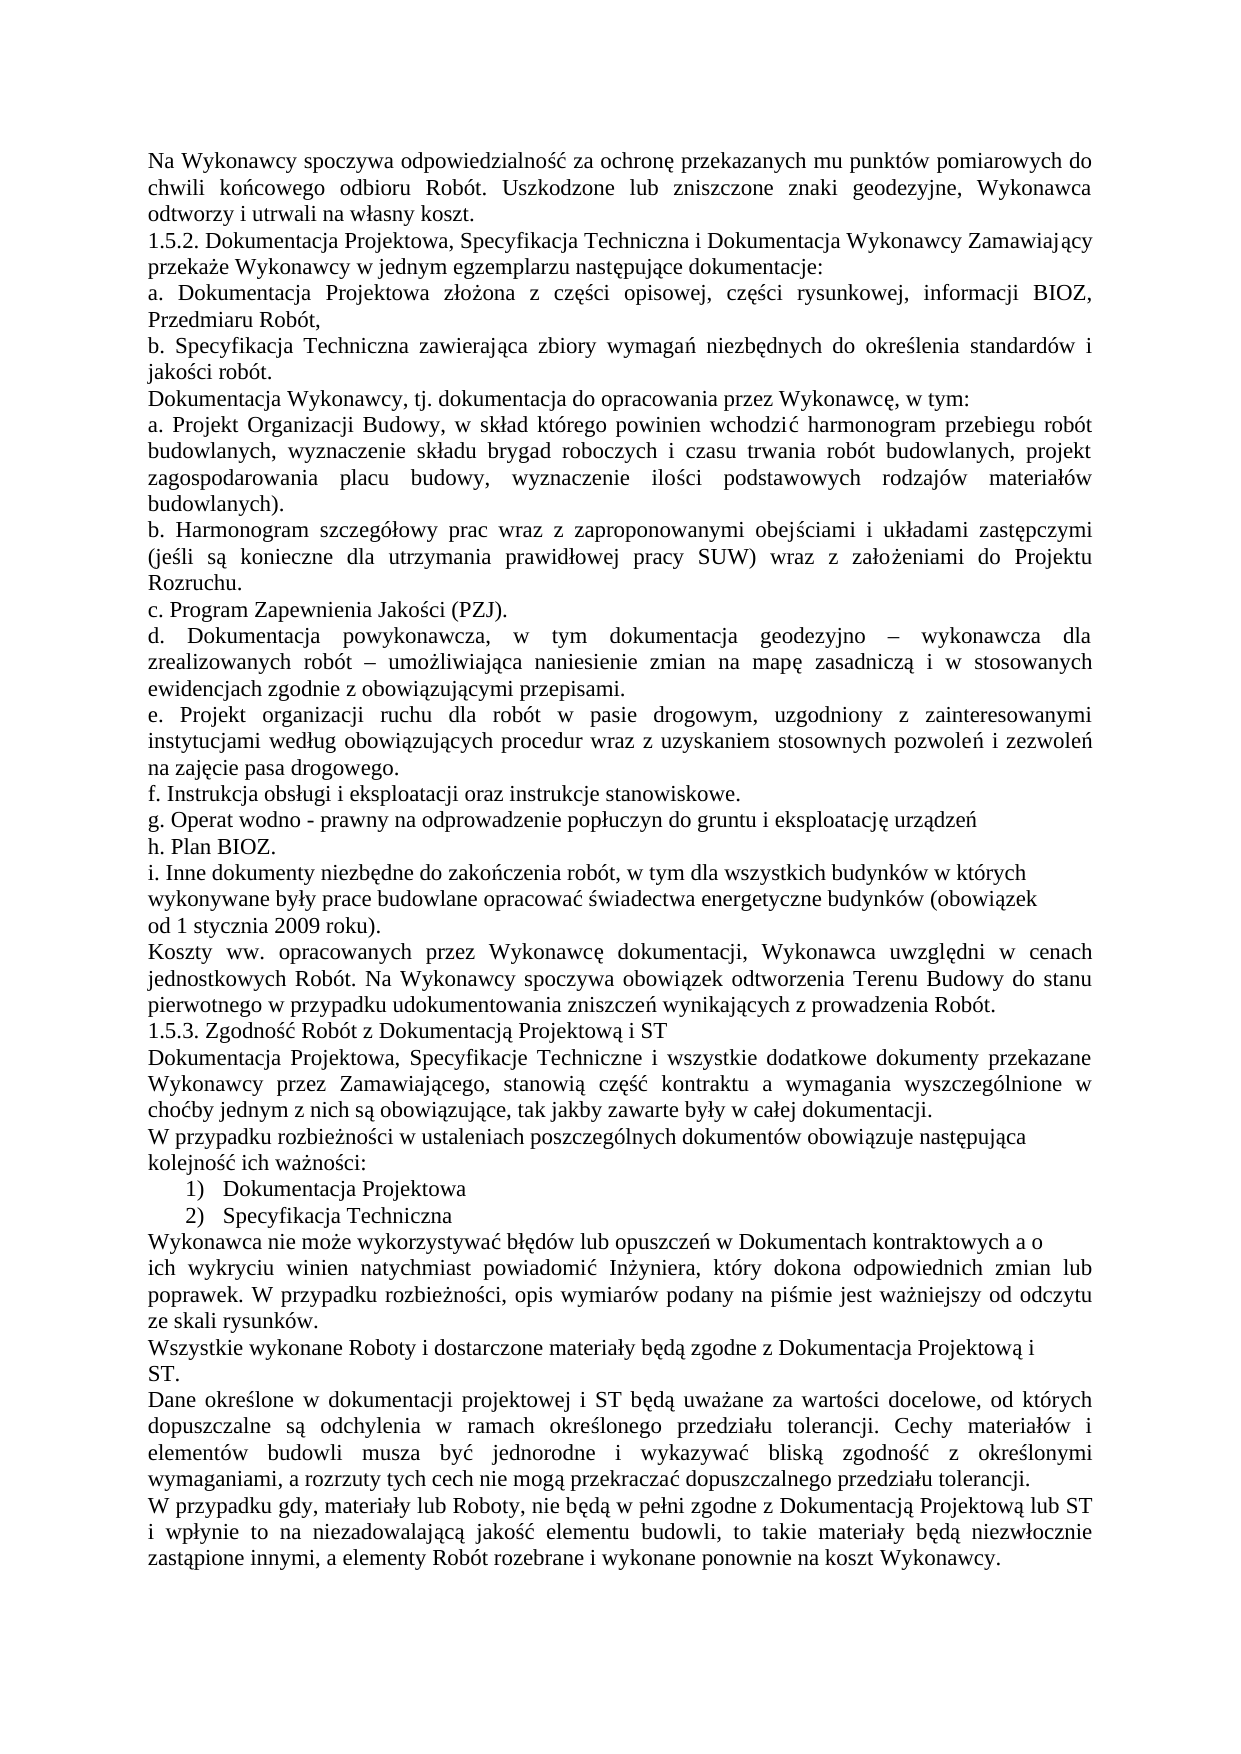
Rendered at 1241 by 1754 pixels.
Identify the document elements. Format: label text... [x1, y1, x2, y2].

text Wszystkie wykonane Roboty i dostarczone materiały będą zgodne z Dokumentacja Projektową i [148, 1333, 1093, 1360]
text Dokumentacja Wykonawcy, tj. dokumentacja do opracowania przez Wykonawcę, w tym: [148, 385, 1093, 411]
text h. Plan BIOZ. [148, 833, 1093, 859]
text Dane określone w dokumentacji projektowej i ST będą uważane za wartości docelowe, od których dopuszczalne są odchylenia w ramach określonego przedziału tolerancji. Cechy materiałów i elementów budowli musza być jednorodne i wykazywać bliską zgodność z określonymi wymaganiami, a rozrzuty tych cech nie mogą przekraczać dopuszczalnego przedziału tolerancji. [148, 1386, 1093, 1492]
text b. Specyfikacja Techniczna zawierająca zbiory wymagań niezbędnych do określenia standardów i jakości robót. [148, 332, 1093, 385]
list Specyfikacja Techniczna [185, 1202, 1093, 1228]
text b. Harmonogram szczegółowy prac wraz z zaproponowanymi obejściami i układami zastępczymi (jeśli są konieczne dla utrzymania prawidłowej pracy SUW) wraz z założeniami do Projektu Rozruchu. [148, 517, 1093, 596]
text d. Dokumentacja powykonawcza, w tym dokumentacja geodezyjno – wykonawcza dla zrealizowanych robót – umożliwiająca naniesienie zmian na mapę zasadniczą i w stosowanych ewidencjach zgodnie z obowiązującymi przepisami. [148, 622, 1093, 701]
text kolejność ich ważności: [148, 1149, 1093, 1175]
text ich wykryciu winien natychmiast powiadomić Inżyniera, który dokona odpowiednich zmian lub poprawek. W przypadku rozbieżności, opis wymiarów podany na piśmie jest ważniejszy od odczytu ze skali rysunków. [148, 1254, 1093, 1333]
text e. Projekt organizacji ruchu dla robót w pasie drogowym, uzgodniony z zainteresowanymi instytucjami według obowiązujących procedur wraz z uzyskaniem stosownych pozwoleń i zezwoleń na zajęcie pasa drogowego. [148, 701, 1093, 780]
text W przypadku gdy, materiały lub Roboty, nie będą w pełni zgodne z Dokumentacją Projektową lub ST i wpłynie to na niezadowalającą jakość elementu budowli, to takie materiały będą niezwłocznie zastąpione innymi, a elementy Robót rozebrane i wykonane ponownie na koszt Wykonawcy. [148, 1492, 1093, 1571]
text Na Wykonawcy spoczywa odpowiedzialność za ochronę przekazanych mu punktów pomiarowych do chwili końcowego odbioru Robót. Uszkodzone lub zniszczone znaki geodezyjne, Wykonawca odtworzy i utrwali na własny koszt. [148, 148, 1093, 227]
text W przypadku rozbieżności w ustaleniach poszczególnych dokumentów obowiązuje następująca [148, 1123, 1093, 1149]
text 1.5.2. Dokumentacja Projektowa, Specyfikacja Techniczna i Dokumentacja Wykonawcy Zamawiający przekaże Wykonawcy w jednym egzemplarzu następujące dokumentacje: [148, 227, 1093, 279]
text g. Operat wodno - prawny na odprowadzenie popłuczyn do gruntu i eksploatację urządzeń [148, 806, 1093, 833]
list Dokumentacja Projektowa [185, 1175, 1093, 1202]
text Dokumentacja Projektowa, Specyfikacje Techniczne i wszystkie dodatkowe dokumenty przekazane Wykonawcy przez Zamawiającego, stanowią część kontraktu a wymagania wyszczególnione w choćby jednym z nich są obowiązujące, tak jakby zawarte były w całej dokumentacji. [148, 1044, 1093, 1123]
text Koszty ww. opracowanych przez Wykonawcę dokumentacji, Wykonawca uwzględni w cenach jednostkowych Robót. Na Wykonawcy spoczywa obowiązek odtworzenia Terenu Budowy do stanu pierwotnego w przypadku udokumentowania zniszczeń wynikających z prowadzenia Robót. [148, 938, 1093, 1017]
text wykonywane były prace budowlane opracować świadectwa energetyczne budynków (obowiązek [148, 886, 1093, 912]
text 1.5.3. Zgodność Robót z Dokumentacją Projektową i ST [148, 1017, 1093, 1044]
text f. Instrukcja obsługi i eksploatacji oraz instrukcje stanowiskowe. [148, 780, 1093, 806]
text ST. [148, 1360, 1093, 1386]
text od 1 stycznia 2009 roku). [148, 912, 1093, 938]
text a. Projekt Organizacji Budowy, w skład którego powinien wchodzić harmonogram przebiegu robót budowlanych, wyznaczenie składu brygad roboczych i czasu trwania robót budowlanych, projekt zagospodarowania placu budowy, wyznaczenie ilości podstawowych rodzajów materiałów budowlanych). [148, 411, 1093, 517]
text Wykonawca nie może wykorzystywać błędów lub opuszczeń w Dokumentach kontraktowych a o [148, 1228, 1093, 1254]
text i. Inne dokumenty niezbędne do zakończenia robót, w tym dla wszystkich budynków w których [148, 859, 1093, 886]
text a. Dokumentacja Projektowa złożona z części opisowej, części rysunkowej, informacji BIOZ, Przedmiaru Robót, [148, 279, 1093, 332]
text c. Program Zapewnienia Jakości (PZJ). [148, 596, 1093, 622]
